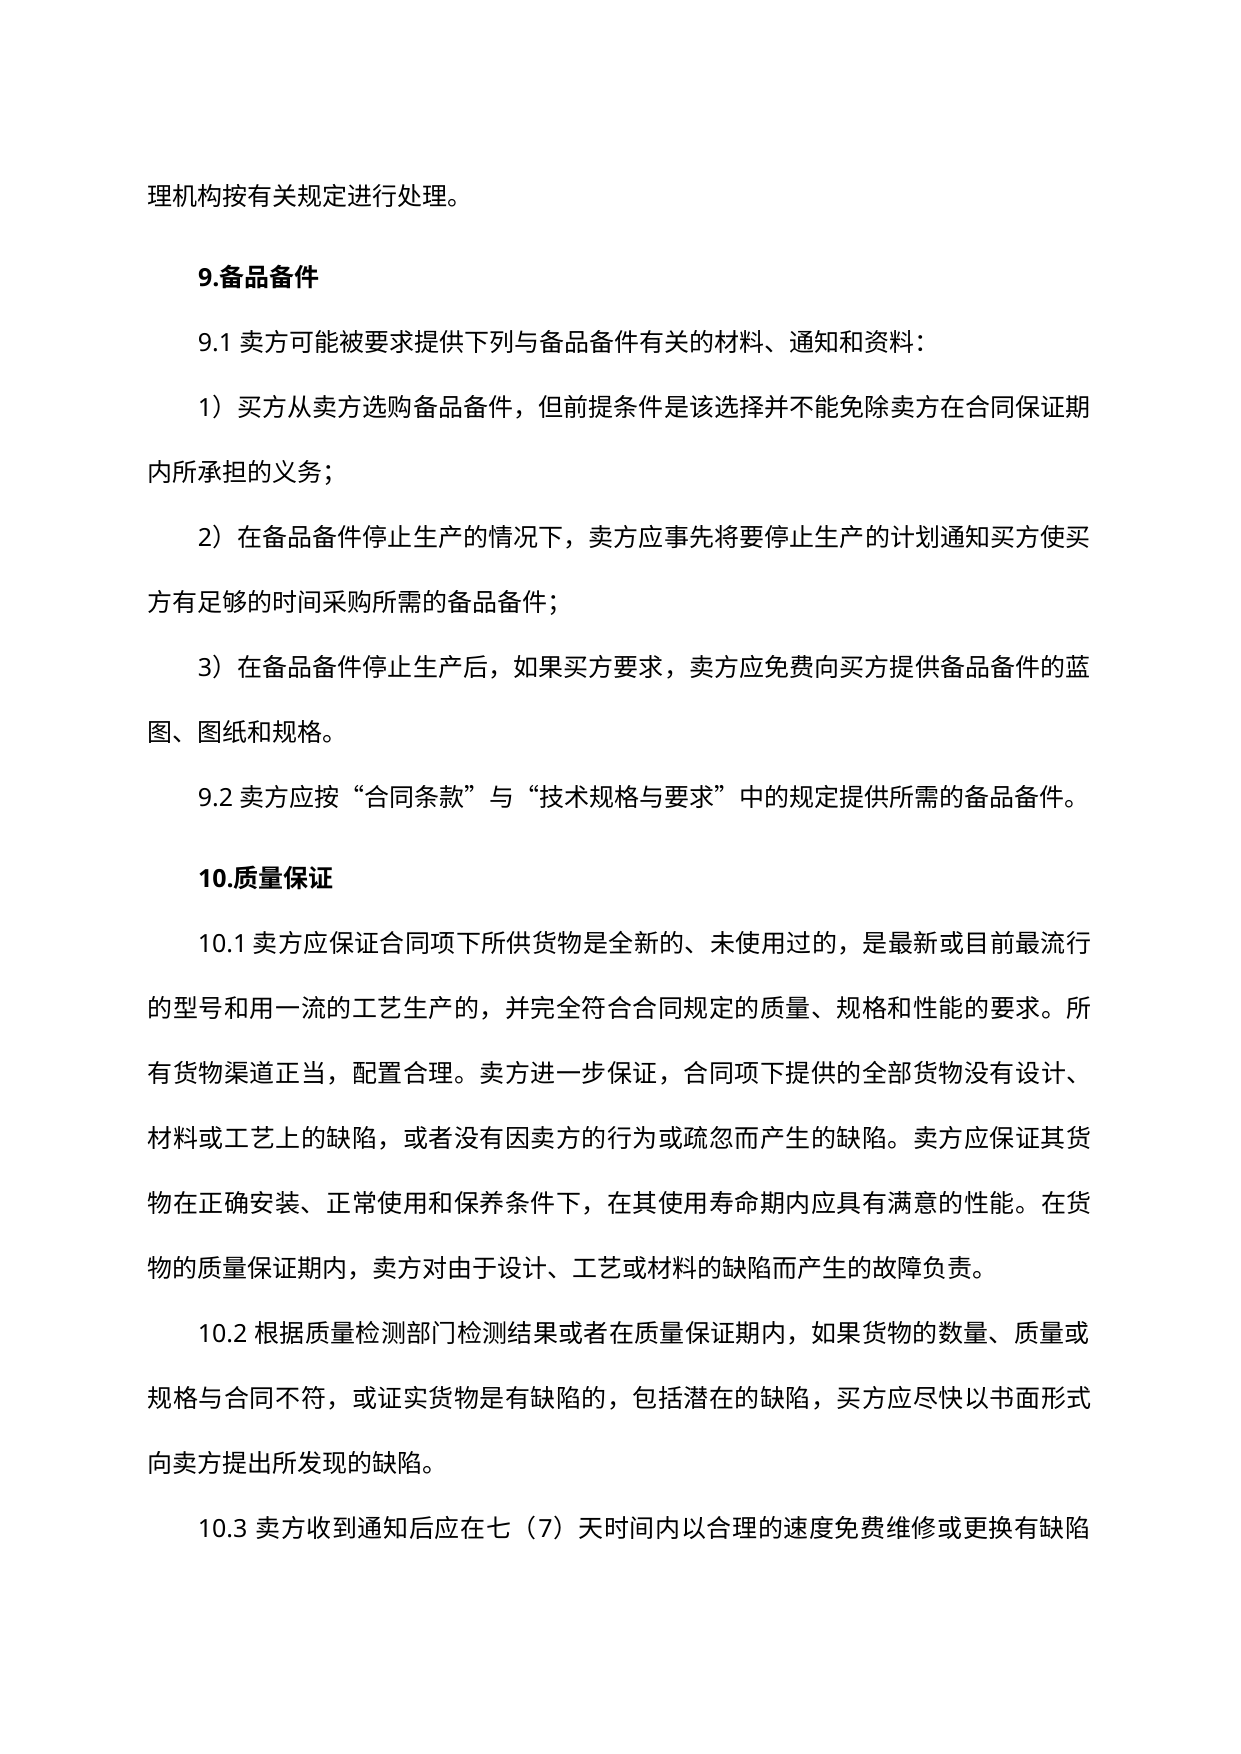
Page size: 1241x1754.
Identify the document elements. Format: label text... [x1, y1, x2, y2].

text 10.质量保证 [148, 844, 1093, 909]
text 3）在备品备件停止生产后，如果买方要求，卖方应免费向买方提供备品备件的蓝图、图纸和规格。 [148, 633, 1093, 763]
text 10.2 根据质量检测部门检测结果或者在质量保证期内，如果货物的数量、质量或规格与合同不符，或证实货物是有缺陷的，包括潜在的缺陷，买方应尽快以书面形式向卖方提出所发现的缺陷。 [148, 1299, 1093, 1494]
text 9.2 卖方应按“合同条款”与“技术规格与要求”中的规定提供所需的备品备件。 [148, 763, 1093, 828]
text 2）在备品备件停止生产的情况下，卖方应事先将要停止生产的计划通知买方使买方有足够的时间采购所需的备品备件； [148, 503, 1093, 633]
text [148, 162, 1093, 227]
text 1）买方从卖方选购备品备件，但前提条件是该选择并不能免除卖方在合同保证期内所承担的义务； [148, 373, 1093, 503]
text 10.1卖方应保证合同项下所供货物是全新的、未使用过的，是最新或目前最流行的型号和用一流的工艺生产的，并完全符合合同规定的质量、规格和性能的要求。所有货物渠道正当，配置合理。卖方进一步保证，合同项下提供的全部货物没有设计、材料或工艺上的缺陷，或者没有因卖方的行为或疏忽而产生的缺陷。卖方应保证其货物在正确安装、正常使用和保养条件下，在其使用寿命期内应具有满意的性能。在货物的质量保证期内，卖方对由于设计、工艺或材料的缺陷而产生的故障负责。 [148, 909, 1093, 1299]
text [148, 1494, 1093, 1559]
text 9.备品备件 [148, 243, 1093, 308]
text 9.1 卖方可能被要求提供下列与备品备件有关的材料、通知和资料： [148, 308, 1093, 373]
